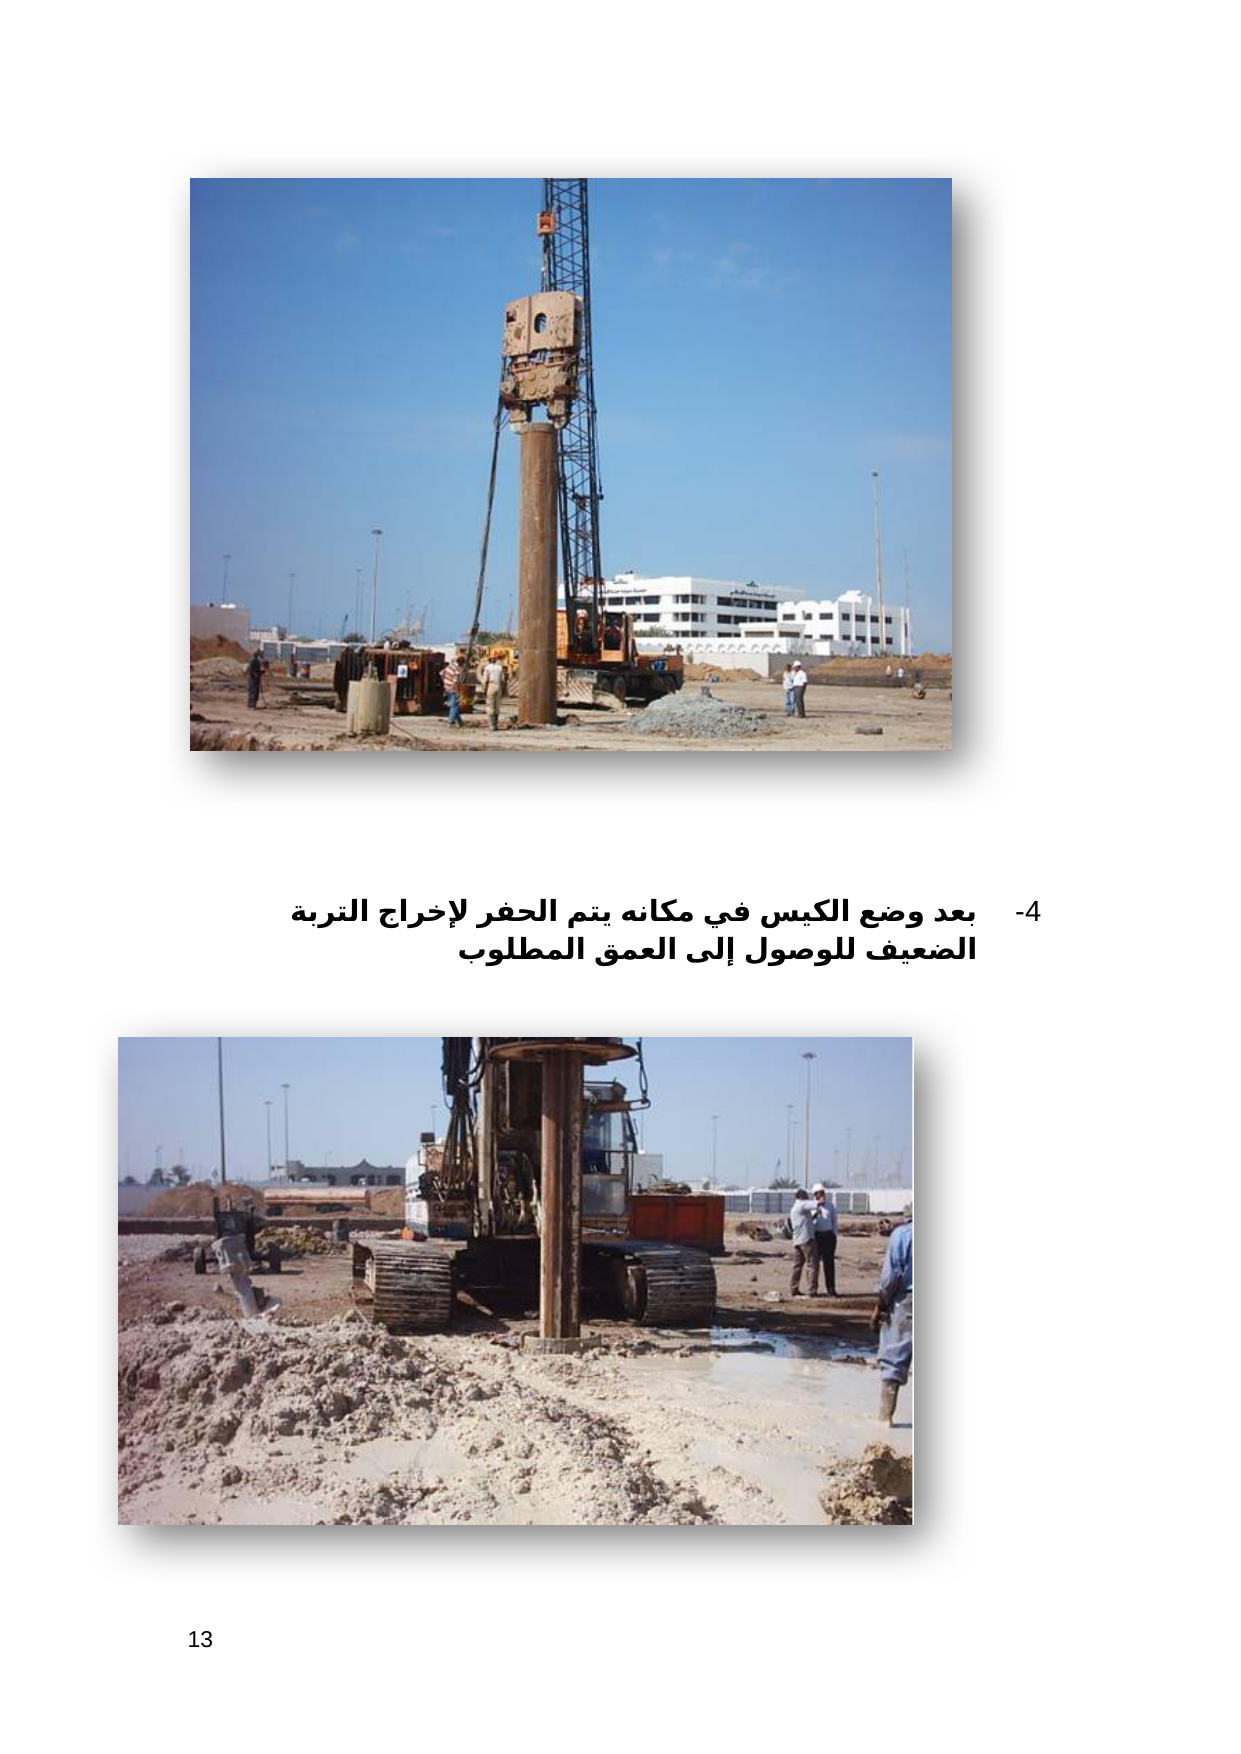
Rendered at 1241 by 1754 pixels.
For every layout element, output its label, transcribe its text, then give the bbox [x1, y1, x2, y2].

picture [118, 1037, 914, 1525]
list بعد وضع الكيس في مكانه يتم الحفر لإخراج التربة الضعيف للوصول إلى العمق المطلوب [187, 894, 1015, 966]
picture [190, 178, 952, 751]
